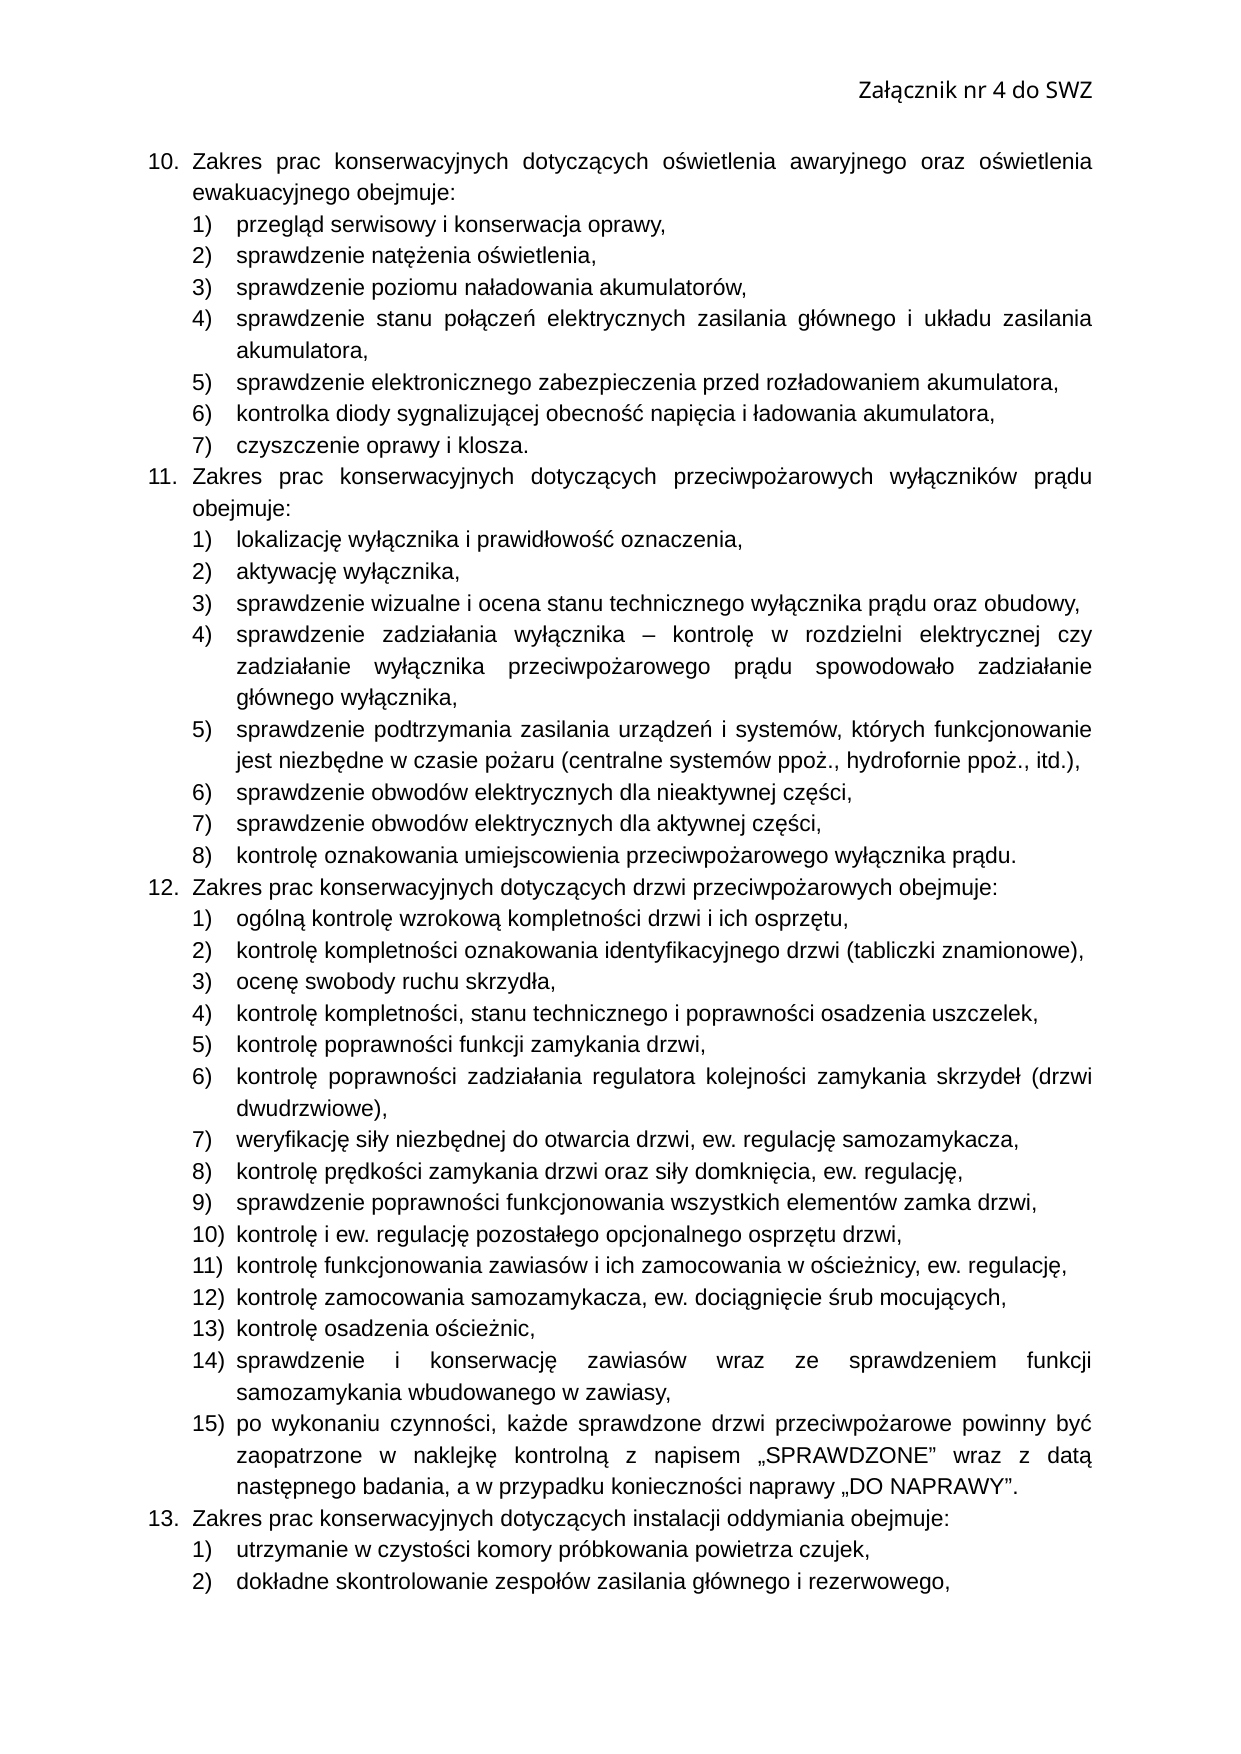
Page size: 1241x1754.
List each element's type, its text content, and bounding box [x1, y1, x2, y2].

list sprawdzenie poziomu naładowania akumulatorów, [192, 274, 1093, 300]
list kontrolka diody sygnalizującej obecność napięcia i ładowania akumulatora, [192, 400, 1093, 426]
list ogólną kontrolę wzrokową kompletności drzwi i ich osprzętu, [192, 905, 1093, 931]
list sprawdzenie i konserwację zawiasów wraz ze sprawdzeniem funkcji samozamykania wbudowanego w zawiasy, [192, 1347, 1093, 1405]
list Zakres prac konserwacyjnych dotyczących instalacji oddymiania obejmuje: [148, 1505, 1093, 1531]
list kontrolę zamocowania samozamykacza, ew. dociągnięcie śrub mocujących, [192, 1284, 1093, 1310]
list czyszczenie oprawy i klosza. [192, 432, 1093, 458]
list sprawdzenie zadziałania wyłącznika – kontrolę w rozdzielni elektrycznej czy zadziałanie wyłącznika przeciwpożarowego prądu spowodowało zadziałanie głównego wyłącznika, [192, 621, 1093, 711]
list kontrolę prędkości zamykania drzwi oraz siły domknięcia, ew. regulację, [192, 1158, 1093, 1184]
list lokalizację wyłącznika i prawidłowość oznaczenia, [192, 526, 1093, 553]
list kontrolę i ew. regulację pozostałego opcjonalnego osprzętu drzwi, [192, 1221, 1093, 1247]
list sprawdzenie natężenia oświetlenia, [192, 242, 1093, 269]
list sprawdzenie poprawności funkcjonowania wszystkich elementów zamka drzwi, [192, 1189, 1093, 1216]
list utrzymanie w czystości komory próbkowania powietrza czujek, [192, 1536, 1093, 1563]
list kontrolę poprawności funkcji zamykania drzwi, [192, 1031, 1093, 1058]
list po wykonaniu czynności, każde sprawdzone drzwi przeciwpożarowe powinny być zaopatrzone w naklejkę kontrolną z napisem „SPRAWDZONE” wraz z datą następnego badania, a w przypadku konieczności naprawy „DO NAPRAWY”. [192, 1410, 1093, 1499]
list sprawdzenie obwodów elektrycznych dla nieaktywnej części, [192, 779, 1093, 805]
list Zakres prac konserwacyjnych dotyczących przeciwpożarowych wyłączników prądu obejmuje: [148, 463, 1093, 521]
list kontrolę kompletności, stanu technicznego i poprawności osadzenia uszczelek, [192, 1000, 1093, 1026]
list kontrolę funkcjonowania zawiasów i ich zamocowania w ościeżnicy, ew. regulację, [192, 1252, 1093, 1279]
list sprawdzenie wizualne i ocena stanu technicznego wyłącznika prądu oraz obudowy, [192, 589, 1093, 616]
list sprawdzenie elektronicznego zabezpieczenia przed rozładowaniem akumulatora, [192, 368, 1093, 395]
list sprawdzenie stanu połączeń elektrycznych zasilania głównego i układu zasilania akumulatora, [192, 305, 1093, 363]
list kontrolę poprawności zadziałania regulatora kolejności zamykania skrzydeł (drzwi dwudrzwiowe), [192, 1063, 1093, 1121]
list kontrolę kompletności oznakowania identyfikacyjnego drzwi (tabliczki znamionowe), [192, 937, 1093, 963]
list aktywację wyłącznika, [192, 558, 1093, 584]
list kontrolę osadzenia ościeżnic, [192, 1315, 1093, 1342]
list ocenę swobody ruchu skrzydła, [192, 968, 1093, 994]
list Zakres prac konserwacyjnych dotyczących drzwi przeciwpożarowych obejmuje: [148, 873, 1093, 900]
list kontrolę oznakowania umiejscowienia przeciwpożarowego wyłącznika prądu. [192, 842, 1093, 868]
list Zakres prac konserwacyjnych dotyczących oświetlenia awaryjnego oraz oświetlenia ewakuacyjnego obejmuje: [148, 148, 1093, 206]
list przegląd serwisowy i konserwacja oprawy, [192, 211, 1093, 237]
list dokładne skontrolowanie zespołów zasilania głównego i rezerwowego, [192, 1568, 1093, 1594]
list sprawdzenie obwodów elektrycznych dla aktywnej części, [192, 810, 1093, 837]
list sprawdzenie podtrzymania zasilania urządzeń i systemów, których funkcjonowanie jest niezbędne w czasie pożaru (centralne systemów ppoż., hydrofornie ppoż., itd.), [192, 716, 1093, 774]
list weryfikację siły niezbędnej do otwarcia drzwi, ew. regulację samozamykacza, [192, 1126, 1093, 1152]
